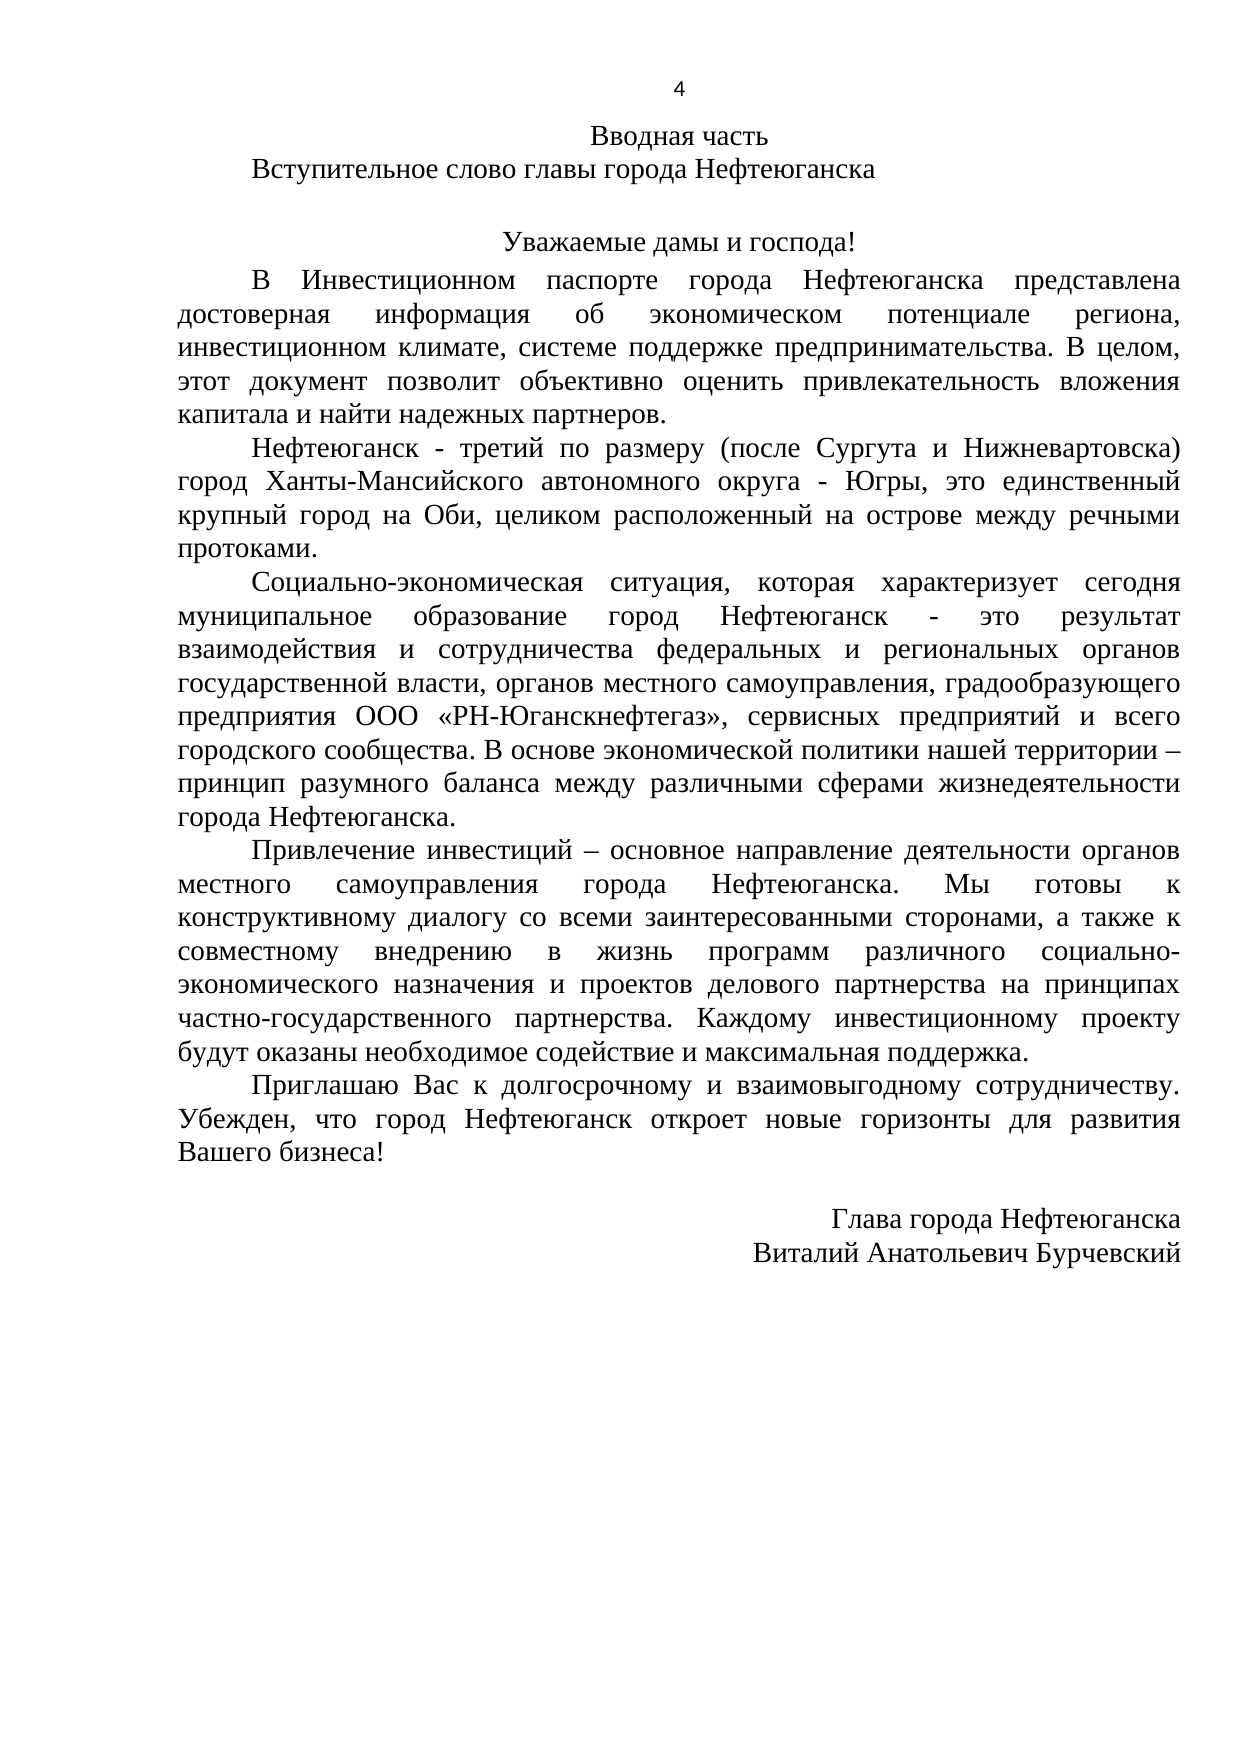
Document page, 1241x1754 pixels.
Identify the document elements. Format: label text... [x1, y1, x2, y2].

text Вступительное слово главы города Нефтеюганска [177, 152, 1180, 185]
text Приглашаю Вас к долгосрочному и взаимовыгодному сотрудничеству. Убежден, что город Нефтеюганск откроет новые горизонты для развития Вашего бизнеса! [177, 1067, 1181, 1168]
text Нефтеюганск - третий по размеру (после Сургута и Нижневартовска) город Ханты-Мансийского автономного округа - Югры, это единственный крупный город на Оби, целиком расположенный на острове между речными протоками. [177, 430, 1181, 564]
text В Инвестиционном паспорте города Нефтеюганска представлена достоверная информация об экономическом потенциале региона, инвестиционном климате, системе поддержке предпринимательства. В целом, этот документ позволит объективно оценить привлекательность вложения капитала и найти надежных партнеров. [177, 262, 1181, 430]
text Социально-экономическая ситуация, которая характеризует сегодня муниципальное образование город Нефтеюганск - это результат взаимодействия и сотрудничества федеральных и региональных органов государственной власти, органов местного самоуправления, градообразующего предприятия ООО «РН-Юганскнефтегаз», сервисных предприятий и всего городского сообщества. В основе экономической политики нашей территории – принцип разумного баланса между различными сферами жизнедеятельности города Нефтеюганска. [177, 564, 1181, 832]
text Виталий Анатольевич Бурчевский [177, 1235, 1181, 1268]
text Уважаемые дамы и господа! [177, 224, 1181, 257]
text Вводная часть [177, 118, 1181, 152]
text Глава города Нефтеюганска [177, 1201, 1181, 1235]
text Привлечение инвестиций – основное направление деятельности органов местного самоуправления города Нефтеюганска. Мы готовы к конструктивному диалогу со всеми заинтересованными сторонами, а также к совместному внедрению в жизнь программ различного социально-экономического назначения и проектов делового партнерства на принципах частно-государственного партнерства. Каждому инвестиционному проекту будут оказаны необходимое содействие и максимальная поддержка. [177, 832, 1181, 1067]
